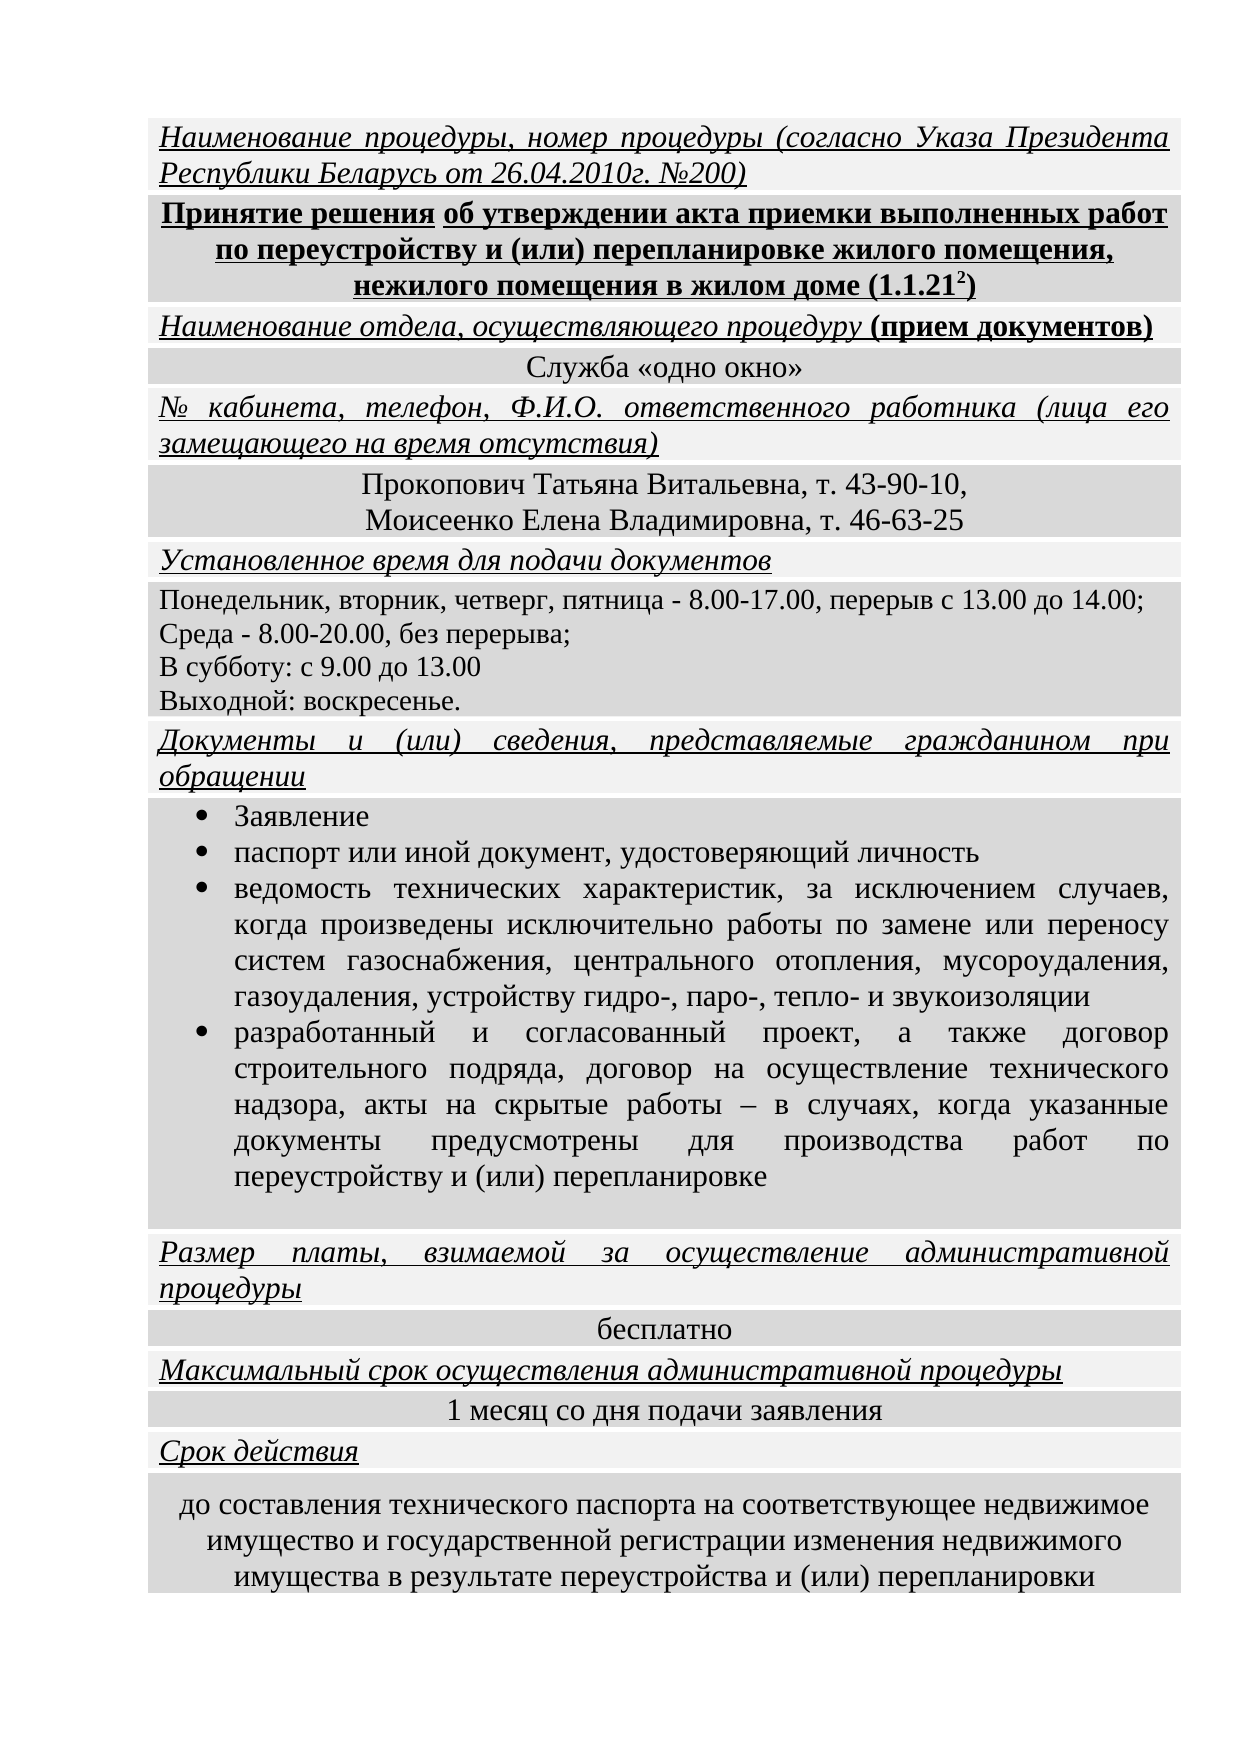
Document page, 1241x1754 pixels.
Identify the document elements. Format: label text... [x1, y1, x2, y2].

table_cell Установленное время для подачи документов [148, 542, 1181, 577]
table_cell Документы и (или) сведения, представляемые гражданином при обращении [148, 721, 1181, 793]
table_cell 1 месяц со дня подачи заявления [148, 1391, 1181, 1427]
table_cell до составления технического паспорта на соответствующее недвижимое имущество и государственной регистрации изменения недвижимого имущества в результате переустройства и (или) перепланировки [148, 1473, 1181, 1593]
table_cell Заявление паспорт или иной документ, удостоверяющий личность ведомость технических характеристик, за исключением случаев, когда произведены исключительно работы по замене или переносу систем газоснабжения, центрального отопления, мусороудаления, газоудаления, устройству гидро-, паро-, тепло- и звукоизоляции разработанный и согласованный проект, а также договор строительного подряда, договор на осуществление технического надзора, акты на скрытые работы – в случаях, когда указанные документы предусмотрены для производства работ по переустройству и (или) перепланировке [148, 798, 1181, 1229]
table_cell Прокопович Татьяна Витальевна, т. 43-90-10, Моисеенко Елена Владимировна, т. 46-63-25 [148, 465, 1181, 537]
table_cell Максимальный срок осуществления административной процедуры [148, 1351, 1181, 1387]
table_cell Наименование отдела, осуществляющего процедуру (прием документов) [148, 307, 1181, 343]
table_cell Срок действия [148, 1432, 1181, 1468]
table_cell Служба «одно окно» [148, 348, 1181, 384]
table_cell Принятие решения об утверждении акта приемки выполненных работ по переустройству и (или) перепланировке жилого помещения, нежилого помещения в жилом доме (1.1.212) [148, 195, 1181, 302]
table_cell Размер платы, взимаемой за осуществление административной процедуры [148, 1234, 1181, 1305]
table_cell № кабинета, телефон, Ф.И.О. ответственного работника (лица его замещающего на время отсутствия) [148, 388, 1181, 460]
table_cell Понедельник, вторник, четверг, пятница - 8.00-17.00, перерыв с 13.00 до 14.00; Среда - 8.00-20.00, без перерыва; В субботу: с 9.00 до 13.00 Выходной: воскресенье. [148, 582, 1181, 716]
table_cell бесплатно [148, 1310, 1181, 1346]
table_header Наименование процедуры, номер процедуры (согласно Указа Президента Республики Беларусь от 26.04.2010г. №200) [148, 118, 1181, 190]
